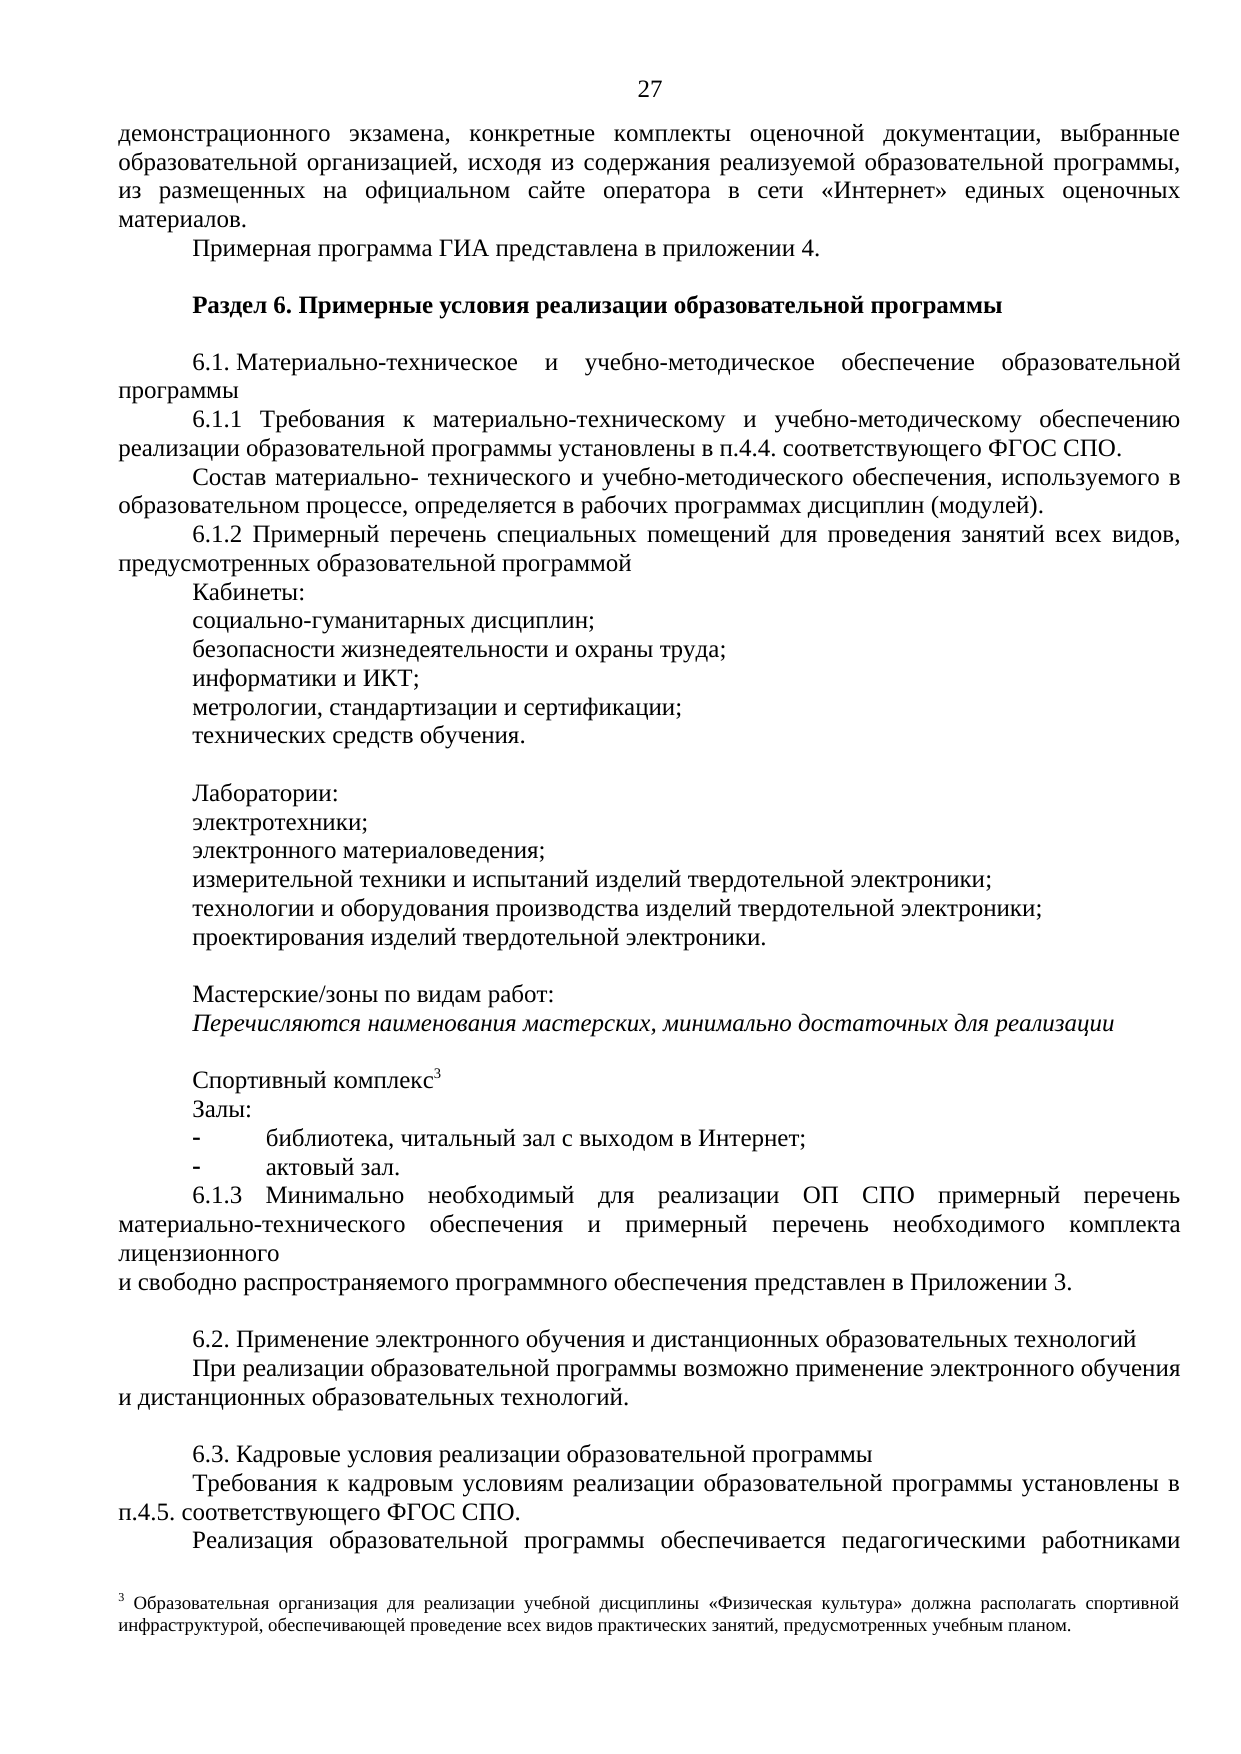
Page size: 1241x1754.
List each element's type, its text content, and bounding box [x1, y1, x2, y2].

text Спортивный комплекс [118, 1065, 1181, 1094]
text электротехники; [118, 807, 1181, 835]
text 6.1.2 Примерный перечень специальных помещений для проведения занятий всех видов, предусмотренных образовательной программой [118, 519, 1181, 577]
text 6.1.3 Минимально необходимый для реализации ОП СПО примерный перечень материально-технического обеспечения и примерный перечень необходимого комплекта лицензионного и свободно распространяемого программного обеспечения представлен в Приложении 3. [118, 1180, 1181, 1295]
text измерительной техники и испытаний изделий твердотельной электроники; [118, 864, 1181, 893]
text Залы: [118, 1094, 1181, 1123]
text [118, 118, 1181, 233]
text информатики и ИКТ; [118, 663, 1181, 692]
list библиотека, читальный зал с выходом в Интернет; [118, 1123, 1181, 1152]
text метрологии, стандартизации и сертификации; [118, 692, 1181, 720]
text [118, 1525, 1181, 1554]
subtitle Раздел 6. Примерные условия реализации образовательной программы [118, 290, 1181, 319]
text Примерная программа ГИА представлена в приложении 4. [118, 233, 1181, 262]
text проектирования изделий твердотельной электроники. [118, 922, 1181, 950]
text Лаборатории: [118, 778, 1181, 807]
text социально-гуманитарных дисциплин; [118, 605, 1181, 634]
text Требования к кадровым условиям реализации образовательной программы установлены в п.4.5. соответствующего ФГОС СПО. [118, 1468, 1181, 1525]
text технологии и оборудования производства изделий твердотельной электроники; [118, 893, 1181, 922]
text 6.3. Кадровые условия реализации образовательной программы [118, 1439, 1181, 1468]
text электронного материаловедения; [118, 835, 1181, 864]
text Кабинеты: [118, 577, 1181, 605]
text При реализации образовательной программы возможно применение электронного обучения и дистанционных образовательных технологий. [118, 1353, 1181, 1410]
text Состав материально- технического и учебно-методического обеспечения, используемого в образовательном процессе, определяется в рабочих программах дисциплин (модулей). [118, 462, 1181, 519]
text 6.2. Применение электронного обучения и дистанционных образовательных технологий [118, 1324, 1181, 1353]
text Мастерские/зоны по видам работ: [118, 979, 1181, 1008]
list актовый зал. [118, 1152, 1181, 1180]
text технических средств обучения. [118, 720, 1181, 749]
text 6.1. Материально-техническое и учебно-методическое обеспечение образовательной программы [118, 347, 1181, 404]
text безопасности жизнедеятельности и охраны труда; [118, 634, 1181, 663]
text Перечисляются наименования мастерских, минимально достаточных для реализации [118, 1008, 1181, 1037]
text 6.1.1 Требования к материально-техническому и учебно-методическому обеспечению реализации образовательной программы установлены в п.4.4. соответствующего ФГОС СПО. [118, 404, 1181, 462]
